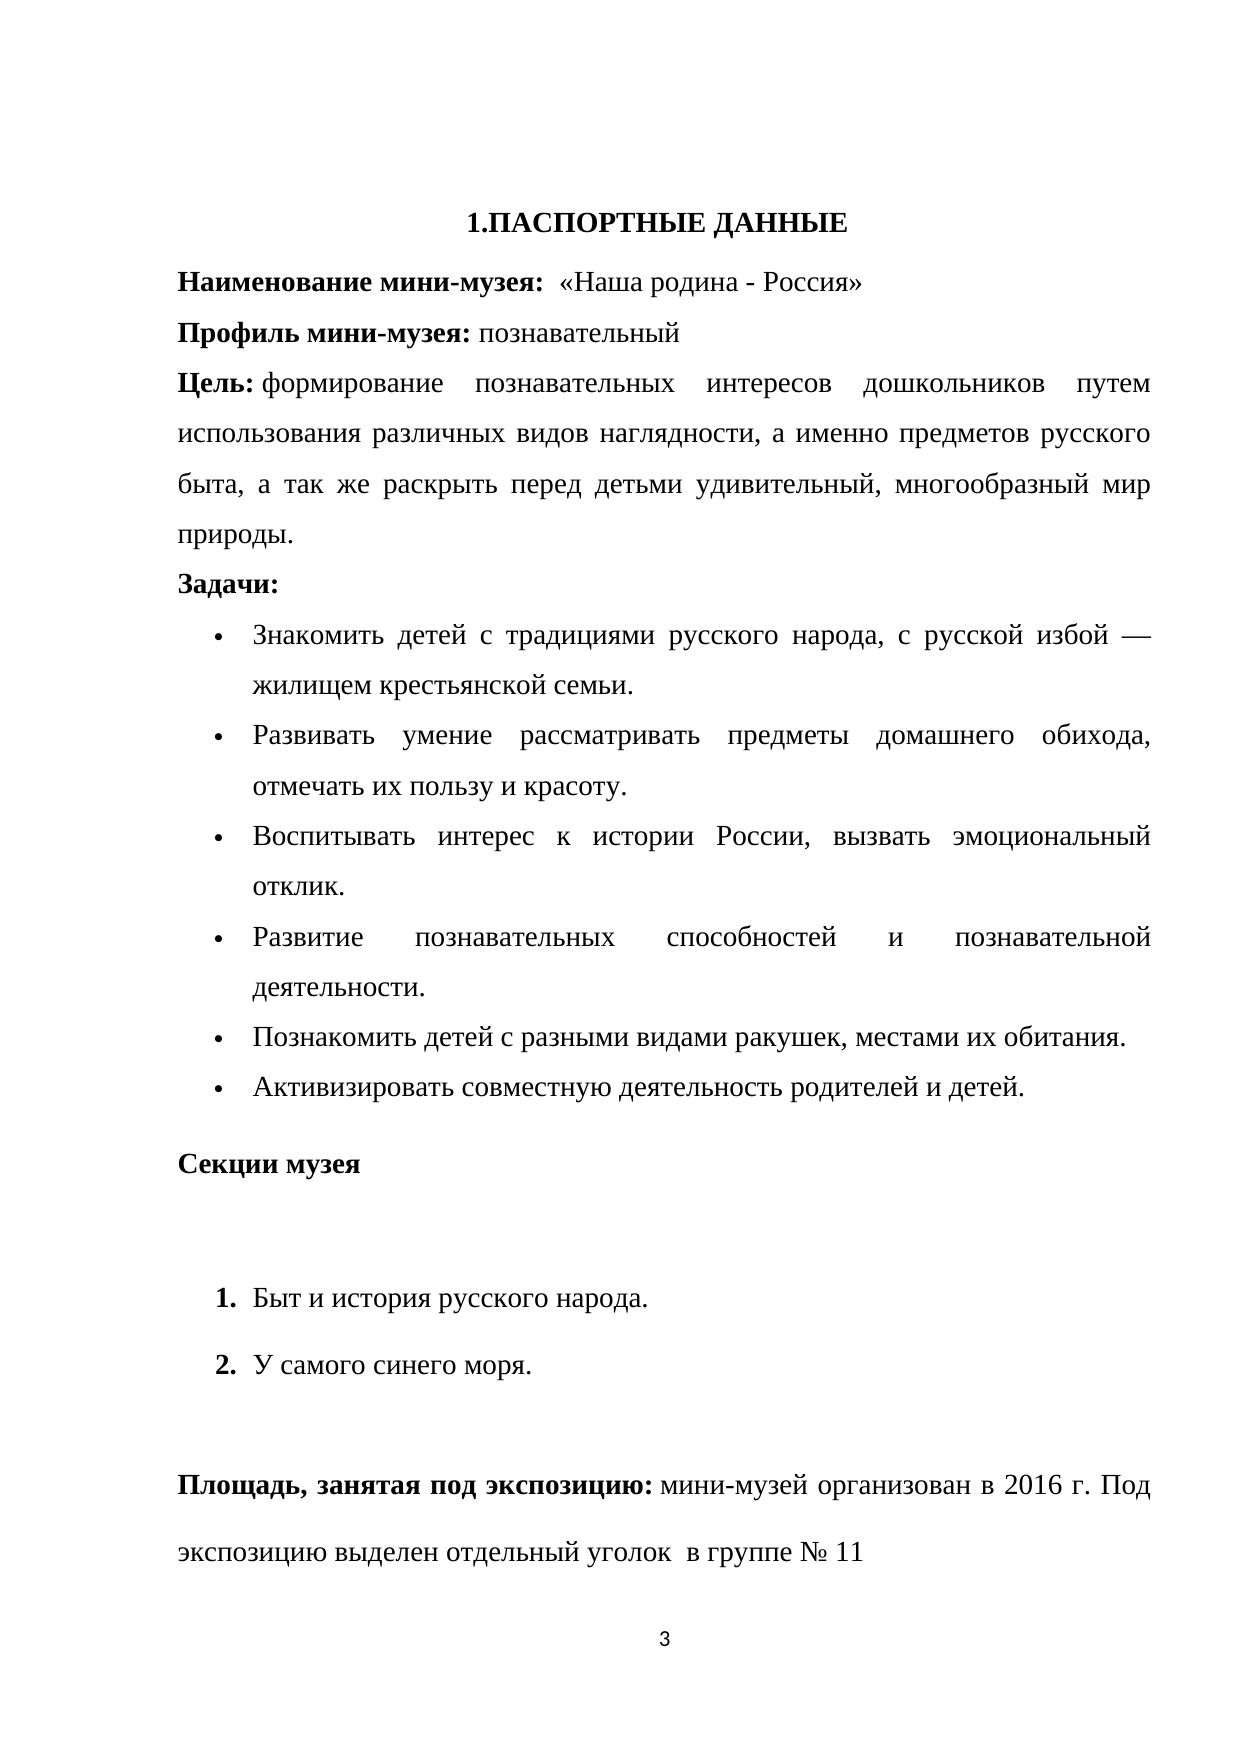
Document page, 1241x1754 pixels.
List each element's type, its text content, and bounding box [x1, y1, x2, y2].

text Наименование мини-музея: «Наша родина - Россия» [177, 264, 1137, 298]
text Профиль мини-музея: познавательный [177, 315, 1137, 348]
text Задачи: [177, 566, 1137, 600]
list Развитие познавательных способностей и познавательной деятельности. [215, 919, 1152, 1002]
list Активизировать совместную деятельность родителей и детей. [215, 1069, 1152, 1103]
list Развивать умение рассматривать предметы домашнего обихода, отмечать их пользу и красоту. [215, 717, 1152, 801]
text Секции музея [177, 1146, 1152, 1180]
text Цель: формирование познавательных интересов дошкольников путем использования различных видов наглядности, а именно предметов русского быта, а так же раскрыть перед детьми удивительный, многообразный мир природы. [177, 365, 1152, 550]
list Быт и история русского народа. [215, 1280, 1152, 1314]
list Познакомить детей с разными видами ракушек, местами их обитания. [215, 1019, 1152, 1053]
list Знакомить детей с традициями русского народа, с русской избой — жилищем крестьянской семьи. [215, 617, 1152, 701]
list У самого синего моря. [215, 1347, 1152, 1381]
text 1.ПАСПОРТНЫЕ ДАННЫЕ [177, 205, 1137, 238]
text Площадь, занятая под экспозицию: мини-музей организован в 2016 г. Под экспозицию выделен отдельный уголок в группе № 11 [177, 1467, 1152, 1568]
list Воспитывать интерес к истории России, вызвать эмоциональный отклик. [215, 818, 1152, 902]
